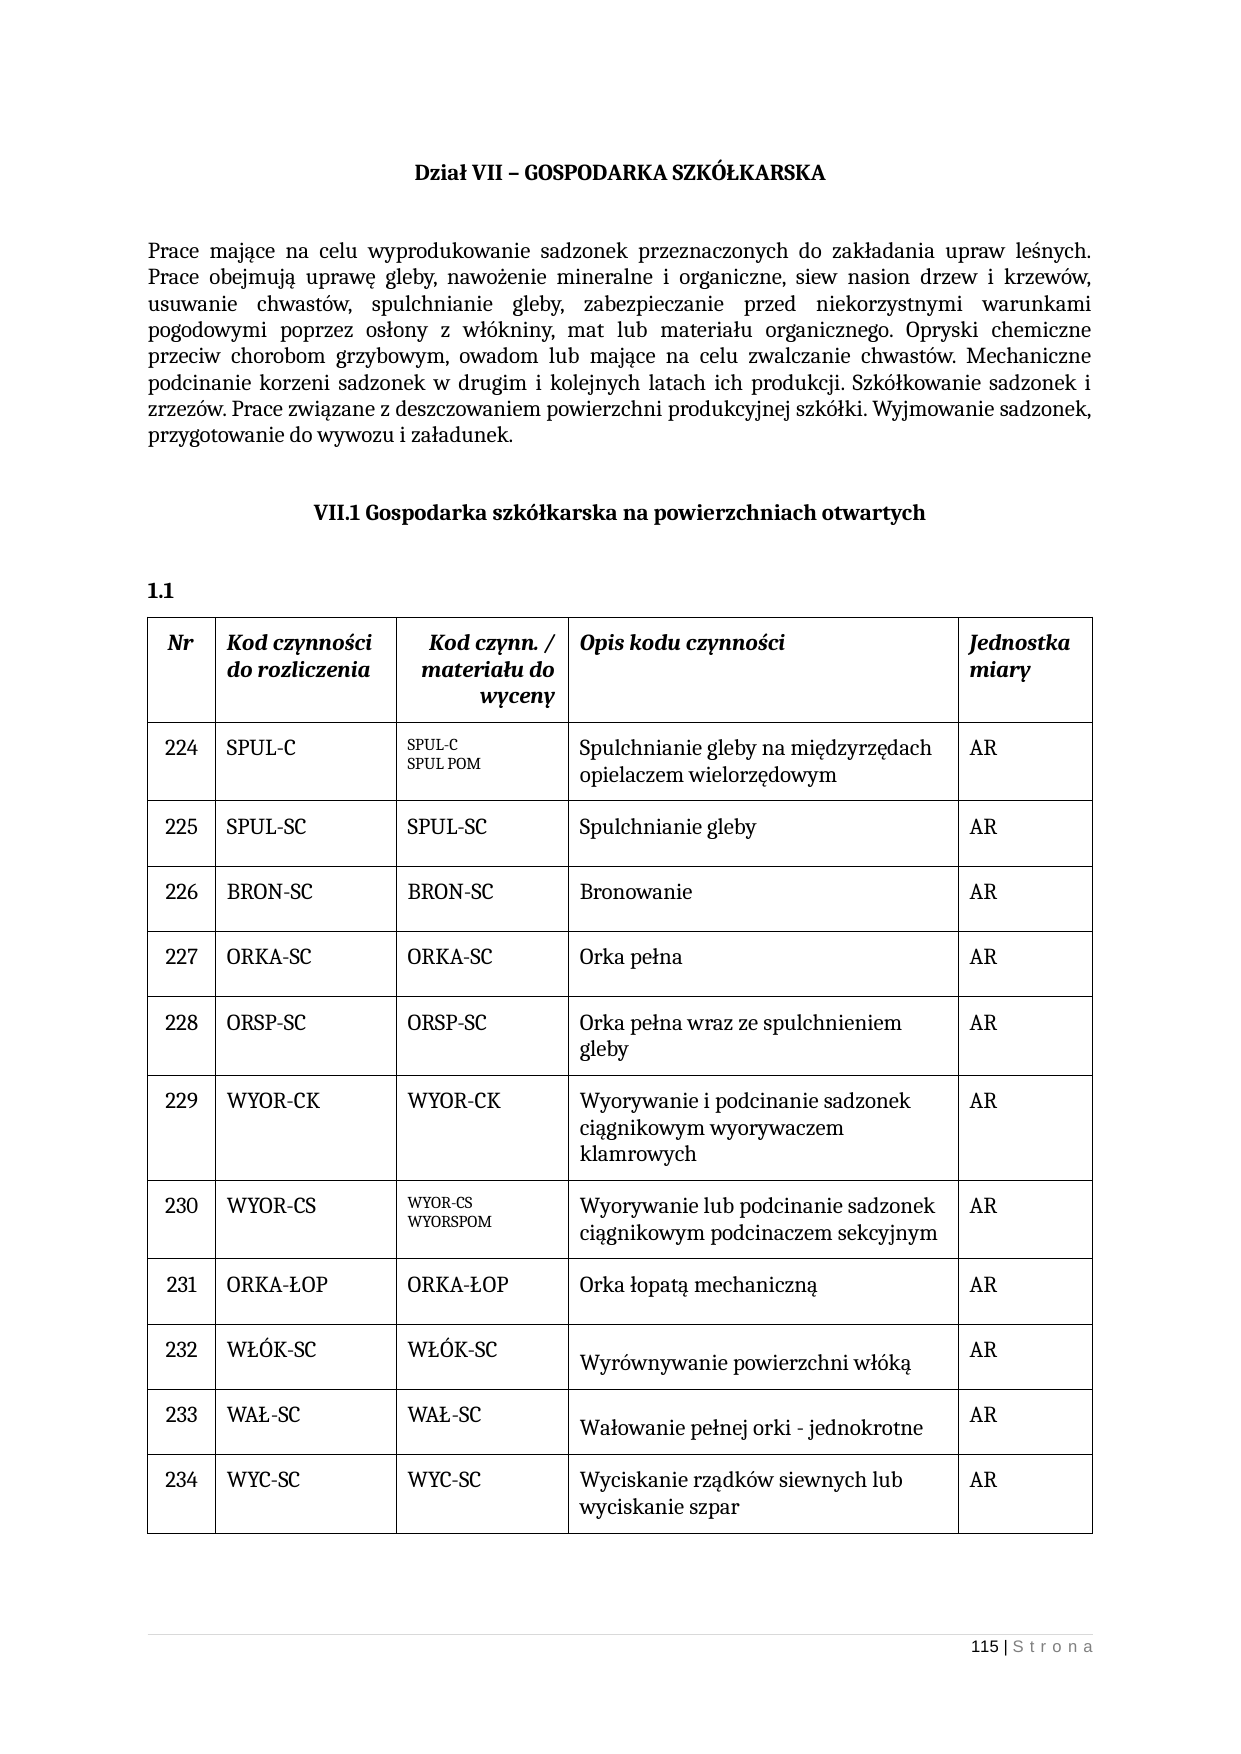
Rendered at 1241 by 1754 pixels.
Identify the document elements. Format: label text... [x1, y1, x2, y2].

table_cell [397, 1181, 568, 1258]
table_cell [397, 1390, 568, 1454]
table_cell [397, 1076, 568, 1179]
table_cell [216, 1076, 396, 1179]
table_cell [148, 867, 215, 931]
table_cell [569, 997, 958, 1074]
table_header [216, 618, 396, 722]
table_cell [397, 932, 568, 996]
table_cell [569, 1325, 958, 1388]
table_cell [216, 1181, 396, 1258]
text Dział VII – GOSPODARKA SZKÓŁKARSKA [148, 160, 1093, 186]
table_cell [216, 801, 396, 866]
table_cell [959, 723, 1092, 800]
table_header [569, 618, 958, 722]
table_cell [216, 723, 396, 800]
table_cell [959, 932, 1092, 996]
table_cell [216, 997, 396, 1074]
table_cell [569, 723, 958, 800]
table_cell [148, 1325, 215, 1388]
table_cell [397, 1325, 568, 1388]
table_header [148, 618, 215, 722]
text Prace mające na celu wyprodukowanie sadzonek przeznaczonych do zakładania upraw leśnych. Prace obejmują uprawę gleby, nawożenie mineralne i organiczne, siew nasion drzew i krzewów, usuwanie chwastów, spulchnianie gleby, zabezpieczanie przed niekorzystnymi warunkami pogodowymi poprzez osłony z włókniny, mat lub materiału organicznego. Opryski chemiczne przeciw chorobom grzybowym, owadom lub mające na celu zwalczanie chwastów. Mechaniczne podcinanie korzeni sadzonek w drugim i kolejnych latach ich produkcji. Szkółkowanie sadzonek i zrzezów. Prace związane z deszczowaniem powierzchni produkcyjnej szkółki. Wyjmowanie sadzonek, przygotowanie do wywozu i załadunek. [148, 238, 1093, 449]
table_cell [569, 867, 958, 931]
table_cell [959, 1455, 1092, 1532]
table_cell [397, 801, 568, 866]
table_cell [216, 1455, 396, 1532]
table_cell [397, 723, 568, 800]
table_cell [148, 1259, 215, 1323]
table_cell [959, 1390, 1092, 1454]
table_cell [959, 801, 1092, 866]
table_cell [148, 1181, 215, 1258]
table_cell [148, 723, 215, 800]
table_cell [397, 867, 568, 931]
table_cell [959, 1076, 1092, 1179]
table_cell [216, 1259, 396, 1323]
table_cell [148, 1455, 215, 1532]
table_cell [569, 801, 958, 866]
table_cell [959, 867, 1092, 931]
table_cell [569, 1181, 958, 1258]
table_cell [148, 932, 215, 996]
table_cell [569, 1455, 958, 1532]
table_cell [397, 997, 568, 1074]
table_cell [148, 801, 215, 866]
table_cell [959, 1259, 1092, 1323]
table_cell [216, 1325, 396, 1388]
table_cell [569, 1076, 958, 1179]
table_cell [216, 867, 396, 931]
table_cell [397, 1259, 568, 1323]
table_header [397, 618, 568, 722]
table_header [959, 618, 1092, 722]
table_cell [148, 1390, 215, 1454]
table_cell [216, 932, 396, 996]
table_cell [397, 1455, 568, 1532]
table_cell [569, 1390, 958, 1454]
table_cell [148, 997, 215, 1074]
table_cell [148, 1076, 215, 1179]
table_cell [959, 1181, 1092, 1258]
text 1.1 [148, 578, 1093, 604]
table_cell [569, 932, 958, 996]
text VII.1 Gospodarka szkółkarska na powierzchniach otwartych [148, 500, 1093, 526]
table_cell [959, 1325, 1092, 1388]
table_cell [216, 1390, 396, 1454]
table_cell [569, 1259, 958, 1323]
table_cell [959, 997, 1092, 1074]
